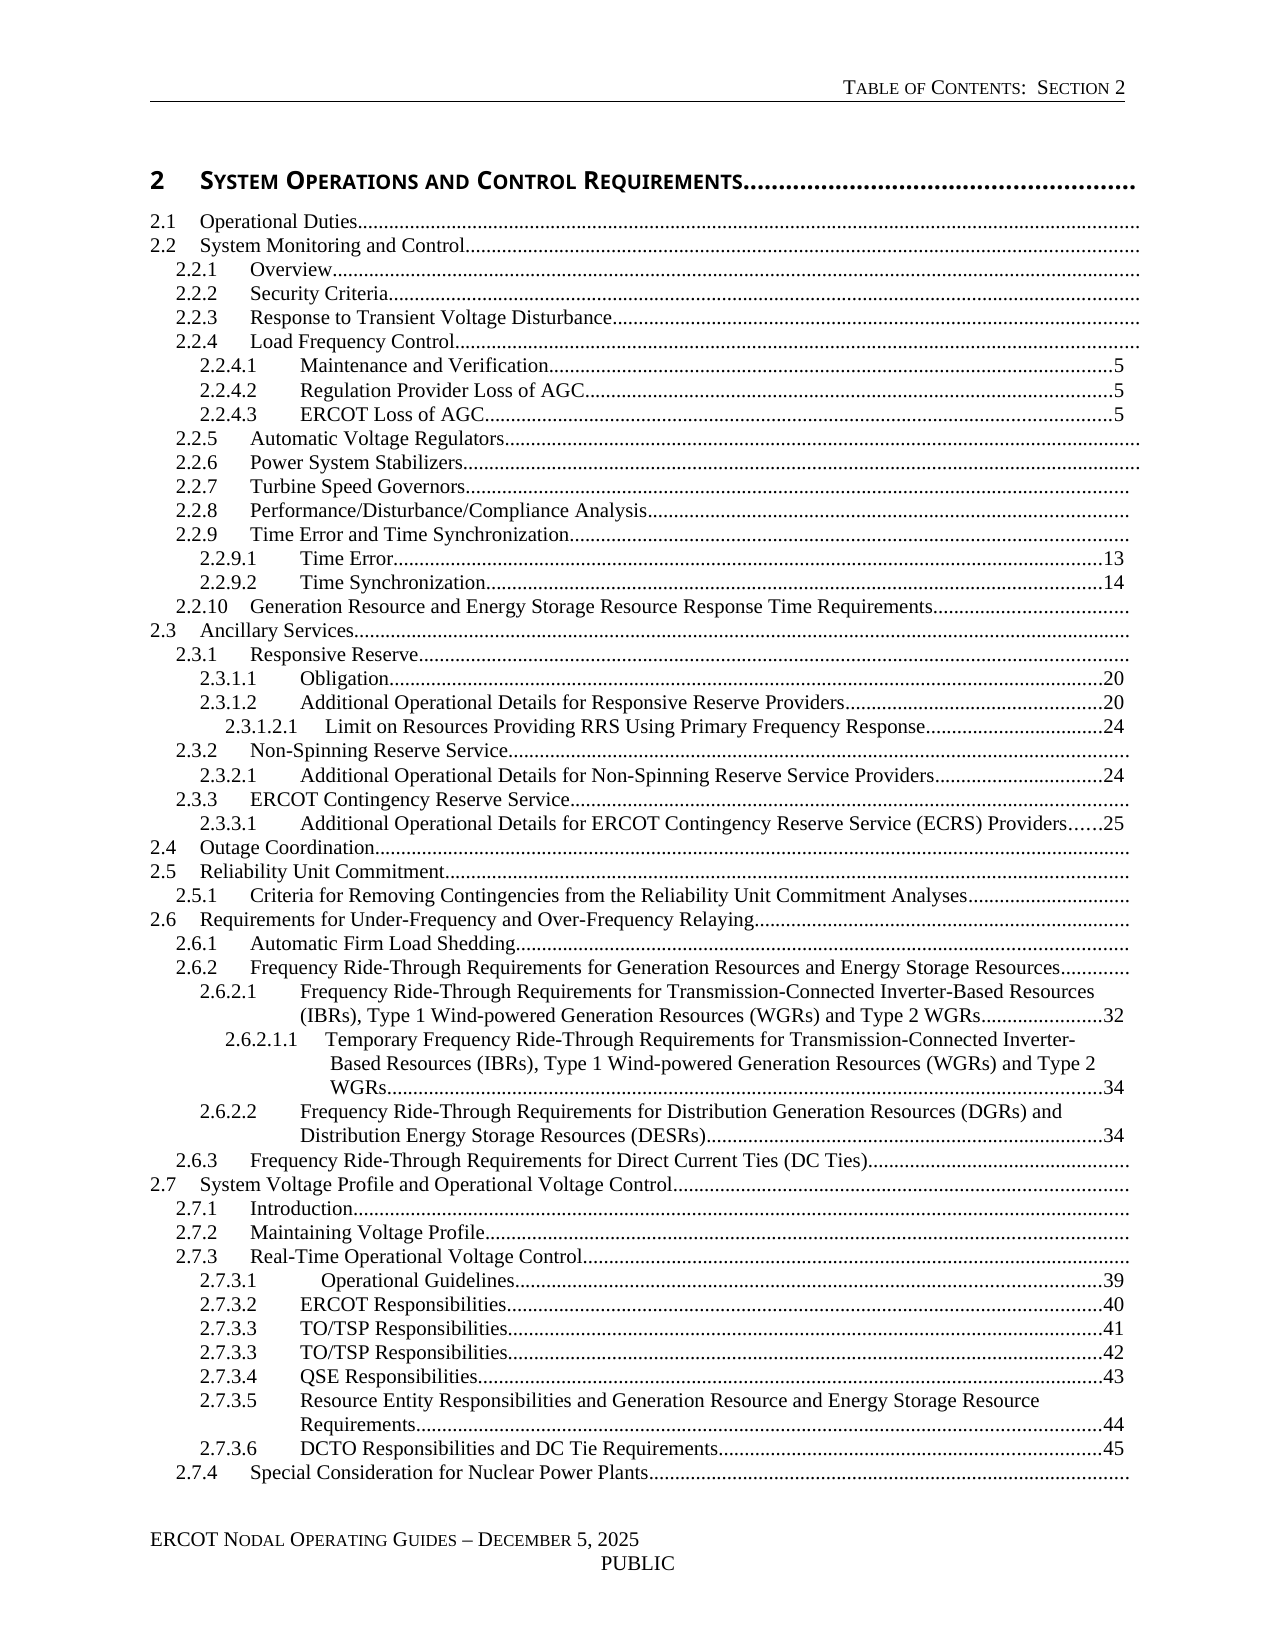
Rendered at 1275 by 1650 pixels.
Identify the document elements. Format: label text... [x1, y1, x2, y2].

text 2.3 Ancillary Services 16 [150, 618, 1125, 642]
text 2.4 Outage Coordination 27 [150, 835, 1125, 859]
text 2.3.1 Responsive Reserve 20 [176, 642, 1125, 666]
text 2.3.1.1 Obligation 20 [199, 666, 1125, 690]
text 2.7.3.3 TO/TSP Responsibilities 42 [199, 1340, 1125, 1364]
text 2.2.9.2 Time Synchronization 14 [199, 570, 1125, 594]
text 2.2.4.1 Maintenance and Verification 5 [199, 353, 1125, 377]
text 2.7.4 Special Consideration for Nuclear Power Plants 46 [176, 1460, 1125, 1484]
text 2.2.6 Power System Stabilizers 8 [176, 450, 1125, 474]
text 2.2.7 Turbine Speed Governors 11 [176, 474, 1125, 498]
text 2.3.3.1 Additional Operational Details for ERCOT Contingency Reserve Service (ECRS) Providers 25 [199, 811, 1125, 835]
text 2 System Operations and Control Requirements 1 [150, 162, 1125, 197]
text 2.6.2 Frequency Ride-Through Requirements for Generation Resources and Energy Storage Resources 31 [176, 955, 1125, 979]
text 2.6.2.2 Frequency Ride-Through Requirements for Distribution Generation Resources (DGRs) and Distribution Energy Storage Resources (DESRs) 34 [199, 1099, 1125, 1147]
text 2.2.8 Performance/Disturbance/Compliance Analysis 11 [176, 498, 1125, 522]
text 2.6.3 Frequency Ride-Through Requirements for Direct Current Ties (DC Ties) 35 [176, 1147, 1125, 1172]
text 2.7.1 Introduction 36 [176, 1196, 1125, 1220]
text 2.2.1 Overview 3 [176, 257, 1125, 281]
text 2.7.2 Maintaining Voltage Profile 36 [176, 1220, 1125, 1244]
text 2.2.2 Security Criteria 4 [176, 281, 1125, 305]
text 2.2.4.2 Regulation Provider Loss of AGC 5 [199, 377, 1125, 402]
text 2.5.1 Criteria for Removing Contingencies from the Reliability Unit Commitment Analyses 27 [176, 883, 1125, 907]
text 2.2 System Monitoring and Control 3 [150, 233, 1125, 257]
text 2.6.1 Automatic Firm Load Shedding 27 [176, 931, 1125, 955]
text 2.7.3.4 QSE Responsibilities 43 [199, 1364, 1125, 1388]
text 2.6.2.1.1 Temporary Frequency Ride-Through Requirements for Transmission-Connected Inverter-Based Resources (IBRs), Type 1 Wind-powered Generation Resources (WGRs) and Type 2 WGRs 34 [225, 1027, 1125, 1099]
text 2.3.2 Non-Spinning Reserve Service 24 [176, 738, 1125, 762]
text 2.7 System Voltage Profile and Operational Voltage Control 36 [150, 1172, 1125, 1196]
text 2.6.2.1 Frequency Ride-Through Requirements for Transmission-Connected Inverter-Based Resources (IBRs), Type 1 Wind-powered Generation Resources (WGRs) and Type 2 WGRs 32 [199, 979, 1125, 1027]
text 2.7.3 Real-Time Operational Voltage Control 39 [176, 1244, 1125, 1268]
text 2.2.9 Time Error and Time Synchronization 13 [176, 522, 1125, 546]
text 2.7.3.5 Resource Entity Responsibilities and Generation Resource and Energy Storage Resource Requirements 44 [199, 1388, 1125, 1436]
text 2.3.2.1 Additional Operational Details for Non-Spinning Reserve Service Providers 24 [199, 762, 1125, 787]
text 2.6 Requirements for Under-Frequency and Over-Frequency Relaying 27 [150, 907, 1125, 931]
text 2.2.4 Load Frequency Control 5 [176, 329, 1125, 353]
text 2.3.1.2 Additional Operational Details for Responsive Reserve Providers 20 [199, 690, 1125, 714]
text 2.3.3 ERCOT Contingency Reserve Service 25 [176, 787, 1125, 811]
text 2.2.4.3 ERCOT Loss of AGC 5 [199, 402, 1125, 426]
text 2.2.9.1 Time Error 13 [199, 546, 1125, 570]
text 2.7.3.2 ERCOT Responsibilities 40 [199, 1292, 1125, 1316]
text 2.7.3.6 DCTO Responsibilities and DC Tie Requirements 45 [199, 1436, 1125, 1460]
text 2.3.1.2.1 Limit on Resources Providing RRS Using Primary Frequency Response 24 [225, 714, 1125, 738]
text 2.1 Operational Duties 1 [150, 209, 1125, 233]
text 2.2.5 Automatic Voltage Regulators 6 [176, 426, 1125, 450]
text 2.7.3.3 TO/TSP Responsibilities 41 [199, 1316, 1125, 1340]
text 2.2.3 Response to Transient Voltage Disturbance 5 [176, 305, 1125, 329]
text 2.5 Reliability Unit Commitment 27 [150, 859, 1125, 883]
text 2.7.3.1 Operational Guidelines 39 [199, 1268, 1125, 1292]
text 2.2.10 Generation Resource and Energy Storage Resource Response Time Requirements 14 [176, 594, 1125, 618]
